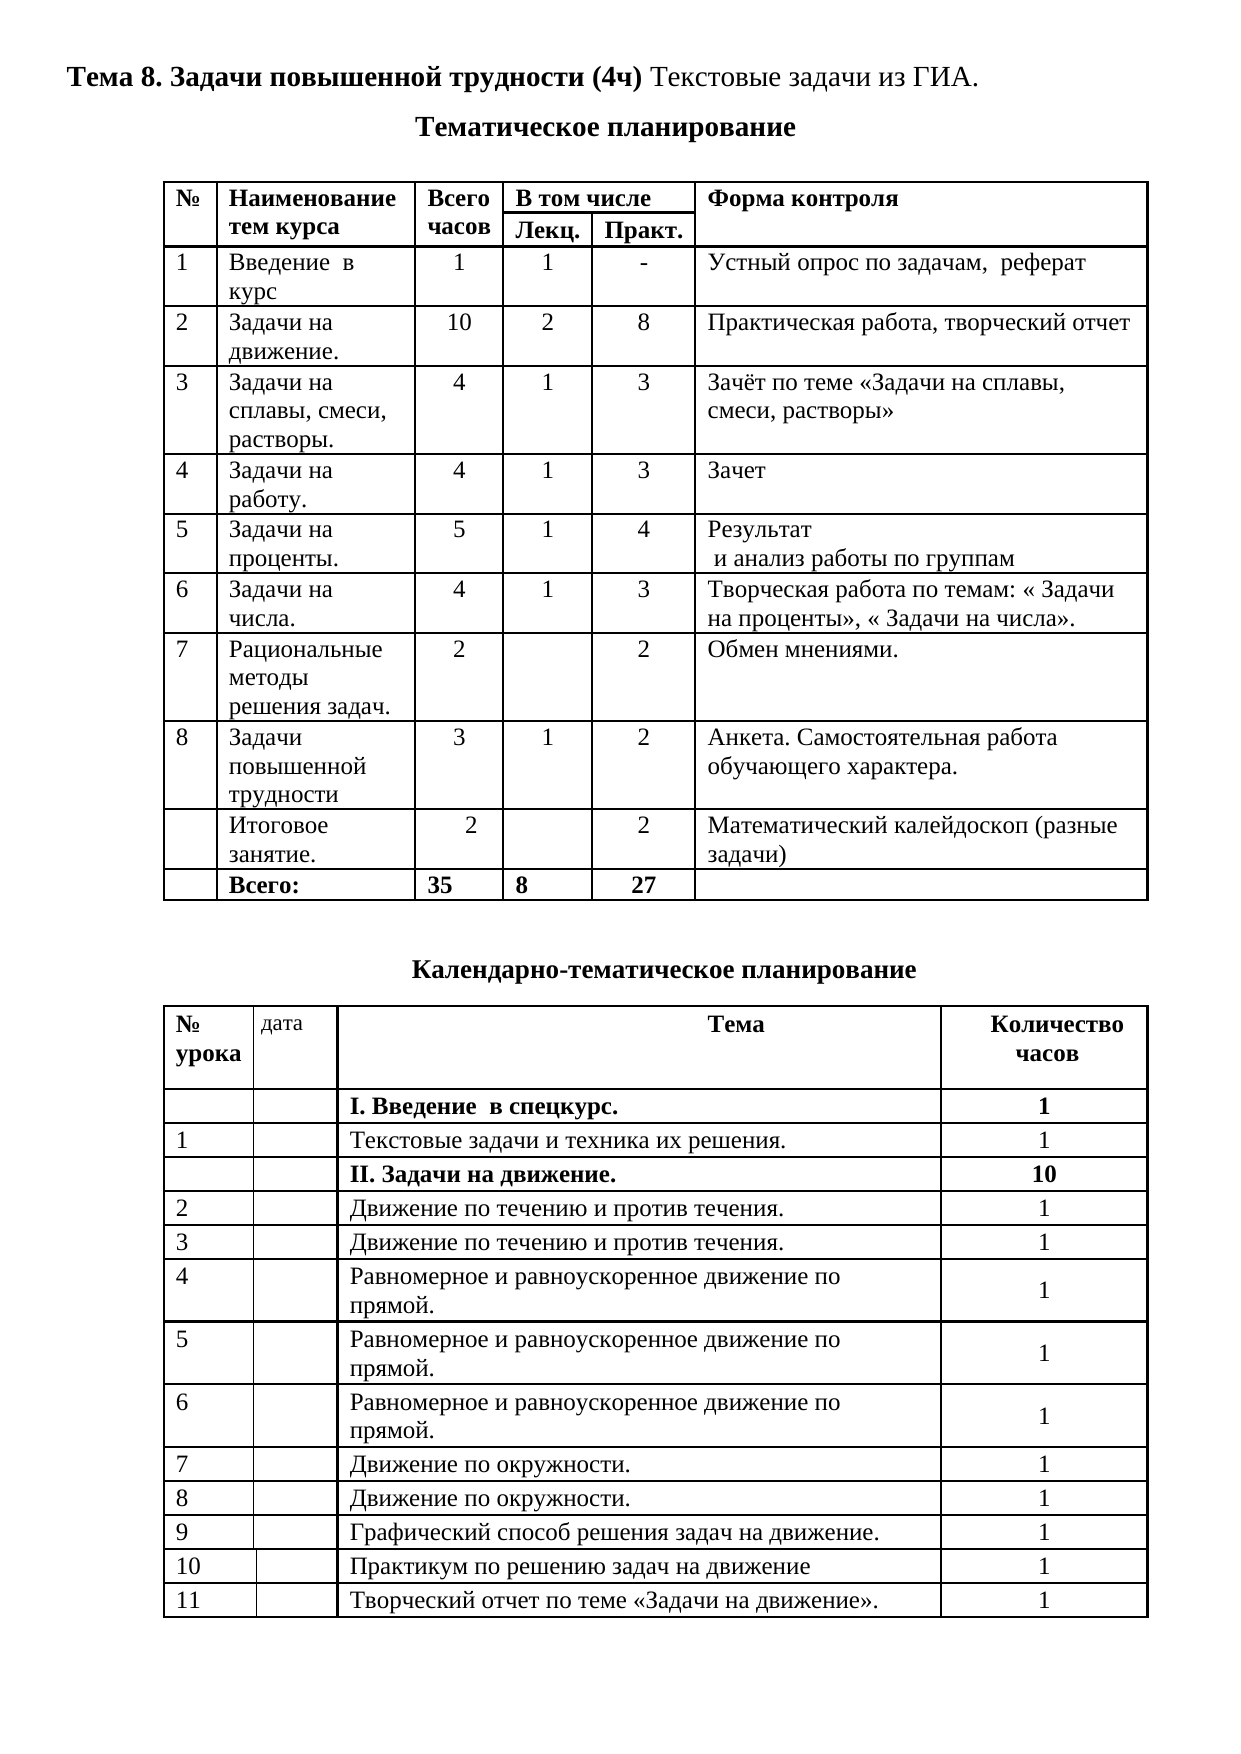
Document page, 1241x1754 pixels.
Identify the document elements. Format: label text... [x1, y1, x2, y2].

table_cell Задачи на проценты. [218, 515, 414, 572]
table_cell 1 [504, 455, 591, 512]
table_header Тема [339, 1007, 940, 1088]
table_header № урока [165, 1007, 253, 1088]
table_cell [696, 870, 1146, 899]
table_header Наименование тем курса [218, 183, 414, 245]
table_cell 4 [165, 1260, 253, 1320]
table_cell 1 [942, 1260, 1146, 1320]
table_cell II. Задачи на движение. [339, 1158, 940, 1190]
table_cell 5 [416, 515, 502, 572]
table_cell 8 [165, 1482, 253, 1514]
table_cell 10 [165, 1550, 256, 1582]
table_cell Лекц. [504, 214, 591, 245]
table_cell 1 [942, 1226, 1146, 1258]
table_cell Творческий отчет по теме «Задачи на движение». [339, 1584, 940, 1616]
table_cell 8 [165, 722, 216, 808]
table_cell Движение по окружности. [339, 1482, 940, 1514]
table_cell 1 [942, 1482, 1146, 1514]
table_cell [165, 1158, 253, 1190]
table_cell Анкета. Самостоятельная работа обучающего характера. [696, 722, 1146, 808]
table_cell 1 [504, 248, 591, 305]
table_cell 4 [593, 515, 694, 572]
table_cell [257, 1584, 336, 1616]
table_cell 1 [942, 1448, 1146, 1480]
table_cell Результат и анализ работы по группам [696, 515, 1146, 572]
table_cell [254, 1385, 336, 1446]
table_cell 4 [165, 455, 216, 512]
table_cell Практ. [593, 214, 694, 245]
table_cell 1 [942, 1192, 1146, 1224]
table_cell Зачет [696, 455, 1146, 512]
table_cell 27 [593, 870, 694, 899]
table_cell Зачёт по теме «Задачи на сплавы, смеси, растворы» [696, 367, 1146, 453]
table_cell 2 [165, 307, 216, 364]
table_cell 1 [165, 1124, 253, 1156]
table_cell [504, 634, 591, 720]
table_cell 1 [942, 1323, 1146, 1383]
table_cell Задачи повышенной трудности [218, 722, 414, 808]
table_cell [165, 1090, 253, 1122]
table_header № [165, 183, 216, 245]
table_cell 1 [942, 1584, 1146, 1616]
table_cell 1 [942, 1550, 1146, 1582]
table_cell Практикум по решению задач на движение [339, 1550, 940, 1582]
table_cell [254, 1192, 336, 1224]
table_cell 1 [165, 248, 216, 305]
text Тематическое планирование [59, 109, 1152, 143]
table_cell I. Введение в спецкурс. [339, 1090, 940, 1122]
table_cell 4 [416, 367, 502, 453]
table_cell Равномерное и равноускоренное движение по прямой. [339, 1323, 940, 1383]
table_cell 3 [416, 722, 502, 808]
table_cell Движение по течению и против течения. [339, 1226, 940, 1258]
table_cell Практическая работа, творческий отчет [696, 307, 1146, 364]
table_cell Введение в курс [218, 248, 414, 305]
table_cell 1 [942, 1124, 1146, 1156]
table_cell 35 [416, 870, 502, 899]
table_cell [504, 810, 591, 868]
table_header Всего часов [416, 183, 502, 245]
table_cell 1 [504, 574, 591, 632]
table_cell 3 [165, 367, 216, 453]
table_cell 4 [416, 574, 502, 632]
table_cell Графический способ решения задач на движение. [339, 1516, 940, 1548]
table_cell 3 [593, 574, 694, 632]
table_cell 1 [942, 1385, 1146, 1446]
table_cell 10 [942, 1158, 1146, 1190]
table_cell 3 [593, 367, 694, 453]
table_cell 2 [593, 810, 694, 868]
text Календарно-тематическое планирование [177, 953, 1152, 984]
table_cell 6 [165, 574, 216, 632]
table_cell Задачи на движение. [218, 307, 414, 364]
table_cell 2 [504, 307, 591, 364]
table_header дата [254, 1007, 336, 1088]
table_cell Всего: [218, 870, 414, 899]
table_cell Равномерное и равноускоренное движение по прямой. [339, 1260, 940, 1320]
table_cell [254, 1124, 336, 1156]
table_header Форма контроля [696, 183, 1146, 245]
table_cell 1 [416, 248, 502, 305]
table_cell 11 [165, 1584, 256, 1616]
table_cell Творческая работа по темам: « Задачи на проценты», « Задачи на числа». [696, 574, 1146, 632]
table_cell 5 [165, 1323, 253, 1383]
table_cell [165, 810, 216, 868]
table_cell 7 [165, 634, 216, 720]
table_header В том числе [504, 183, 694, 211]
table_cell 1 [504, 722, 591, 808]
table_cell 8 [593, 307, 694, 364]
table_cell 3 [165, 1226, 253, 1258]
table_cell Рациональные методы решения задач. [218, 634, 414, 720]
table_cell 1 [942, 1090, 1146, 1122]
table_cell [254, 1090, 336, 1122]
table_cell Равномерное и равноускоренное движение по прямой. [339, 1385, 940, 1446]
table_cell [254, 1226, 336, 1258]
table_cell [254, 1482, 336, 1514]
table_cell 8 [504, 870, 591, 899]
table_cell Итоговое занятие. [218, 810, 414, 868]
table_cell 2 [165, 1192, 253, 1224]
table_cell Задачи на числа. [218, 574, 414, 632]
table_cell - [593, 248, 694, 305]
table_cell 1 [504, 515, 591, 572]
table_cell [254, 1516, 336, 1548]
table_cell Устный опрос по задачам, реферат [696, 248, 1146, 305]
table_cell Движение по течению и против течения. [339, 1192, 940, 1224]
table_cell 2 [593, 722, 694, 808]
table_cell Обмен мнениями. [696, 634, 1146, 720]
table_cell 3 [593, 455, 694, 512]
table_cell [257, 1550, 336, 1582]
table_cell [254, 1158, 336, 1190]
table_cell Движение по окружности. [339, 1448, 940, 1480]
table_cell 9 [165, 1516, 253, 1548]
table_cell 1 [504, 367, 591, 453]
table_cell 1 [942, 1516, 1146, 1548]
table_cell 2 [416, 810, 502, 868]
table_header Количество часов [942, 1007, 1146, 1088]
table_cell Текстовые задачи и техника их решения. [339, 1124, 940, 1156]
table_cell Задачи на сплавы, смеси, растворы. [218, 367, 414, 453]
table_cell 4 [416, 455, 502, 512]
table_cell 7 [165, 1448, 253, 1480]
table_cell 2 [416, 634, 502, 720]
table_cell 6 [165, 1385, 253, 1446]
table_cell 2 [593, 634, 694, 720]
table_cell Математический калейдоскоп (разные задачи) [696, 810, 1146, 868]
table_cell [254, 1323, 336, 1383]
table_cell 10 [416, 307, 502, 364]
table_cell Задачи на работу. [218, 455, 414, 512]
table_cell [254, 1260, 336, 1320]
text Тема 8. Задачи повышенной трудности (4ч) Текстовые задачи из ГИА. [59, 59, 1152, 93]
table_cell [254, 1448, 336, 1480]
table_cell [165, 870, 216, 899]
table_cell 5 [165, 515, 216, 572]
